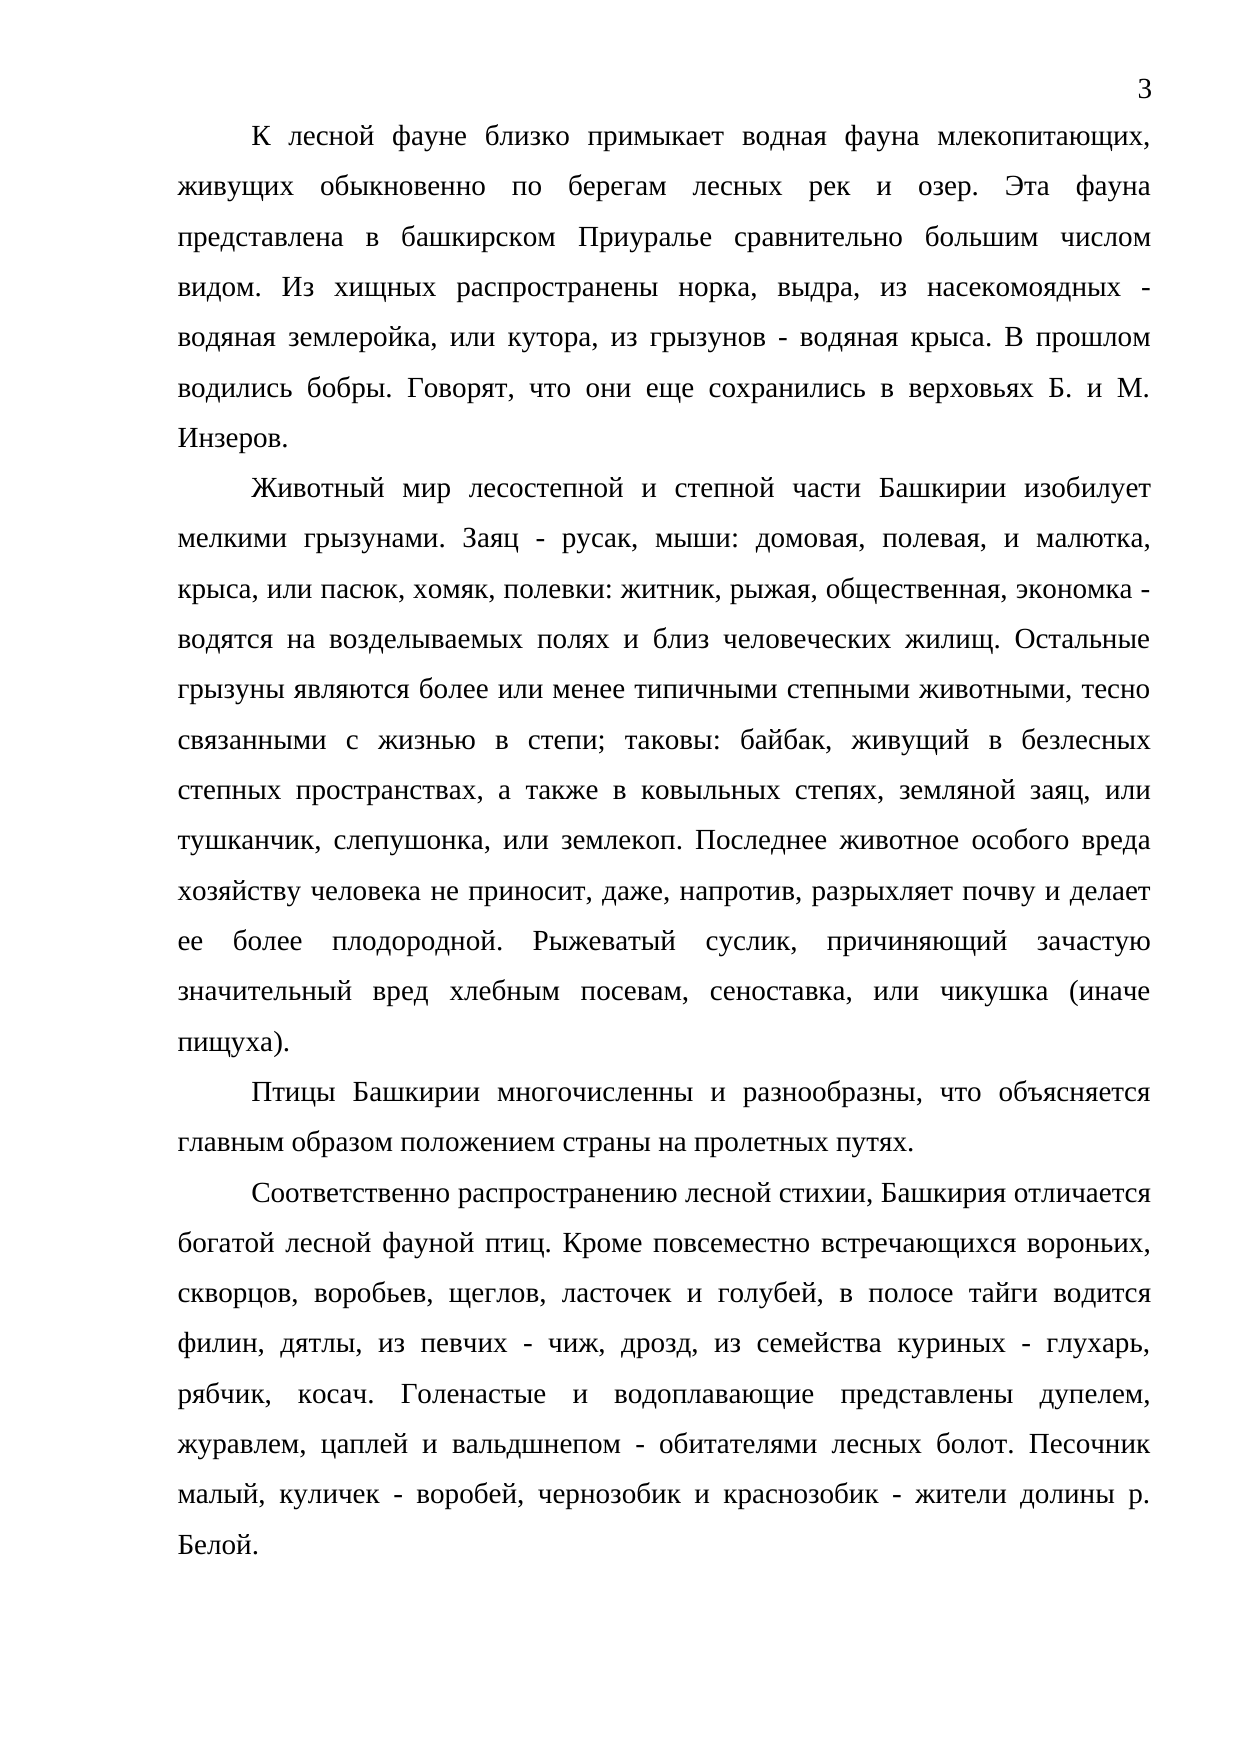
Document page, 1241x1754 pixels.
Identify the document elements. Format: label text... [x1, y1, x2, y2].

text Соответственно распространению лесной стихии, Башкирия отличается богатой лесной фауной птиц. Кроме повсеместно встречающихся вороньих, скворцов, воробьев, щеглов, ласточек и голубей, в полосе тайги водится филин, дятлы, из певчих - чиж, дрозд, из семейства куриных - глухарь, рябчик, косач. Голенастые и водоплавающие представлены дупелем, журавлем, цаплей и вальдшнепом - обитателями лесных болот. Песочник малый, куличек - воробей, чернозобик и краснозобик - жители долины р. Белой. [177, 1175, 1152, 1560]
text Птицы Башкирии многочисленны и разнообразны, что объясняется главным образом положением страны на пролетных путях. [177, 1074, 1152, 1158]
text Животный мир лесостепной и степной части Башкирии изобилует мелкими грызунами. Заяц - русак, мыши: домовая, полевая, и малютка, крыса, или пасюк, хомяк, полевки: житник, рыжая, общественная, экономка - водятся на возделываемых полях и близ человеческих жилищ. Остальные грызуны являются более или менее типичными степными животными, тесно связанными с жизнью в степи; таковы: байбак, живущий в безлесных степных пространствах, а также в ковыльных степях, земляной заяц, или тушканчик, слепушонка, или землекоп. Последнее животное особого вреда хозяйству человека не приносит, даже, напротив, разрыхляет почву и делает ее более плодородной. Рыжеватый суслик, причиняющий зачастую значительный вред хлебным посевам, сеноставка, или чикушка (иначе пищуха). [177, 470, 1152, 1057]
text К лесной фауне близко примыкает водная фауна млекопитающих, живущих обыкновенно по берегам лесных рек и озер. Эта фауна представлена в башкирском Приуралье сравнительно большим числом видом. Из хищных распространены норка, выдра, из насекомоядных - водяная землеройка, или кутора, из грызунов - водяная крыса. В прошлом водились бобры. Говорят, что они еще сохранились в верховьях Б. и М. Инзеров. [177, 118, 1152, 453]
